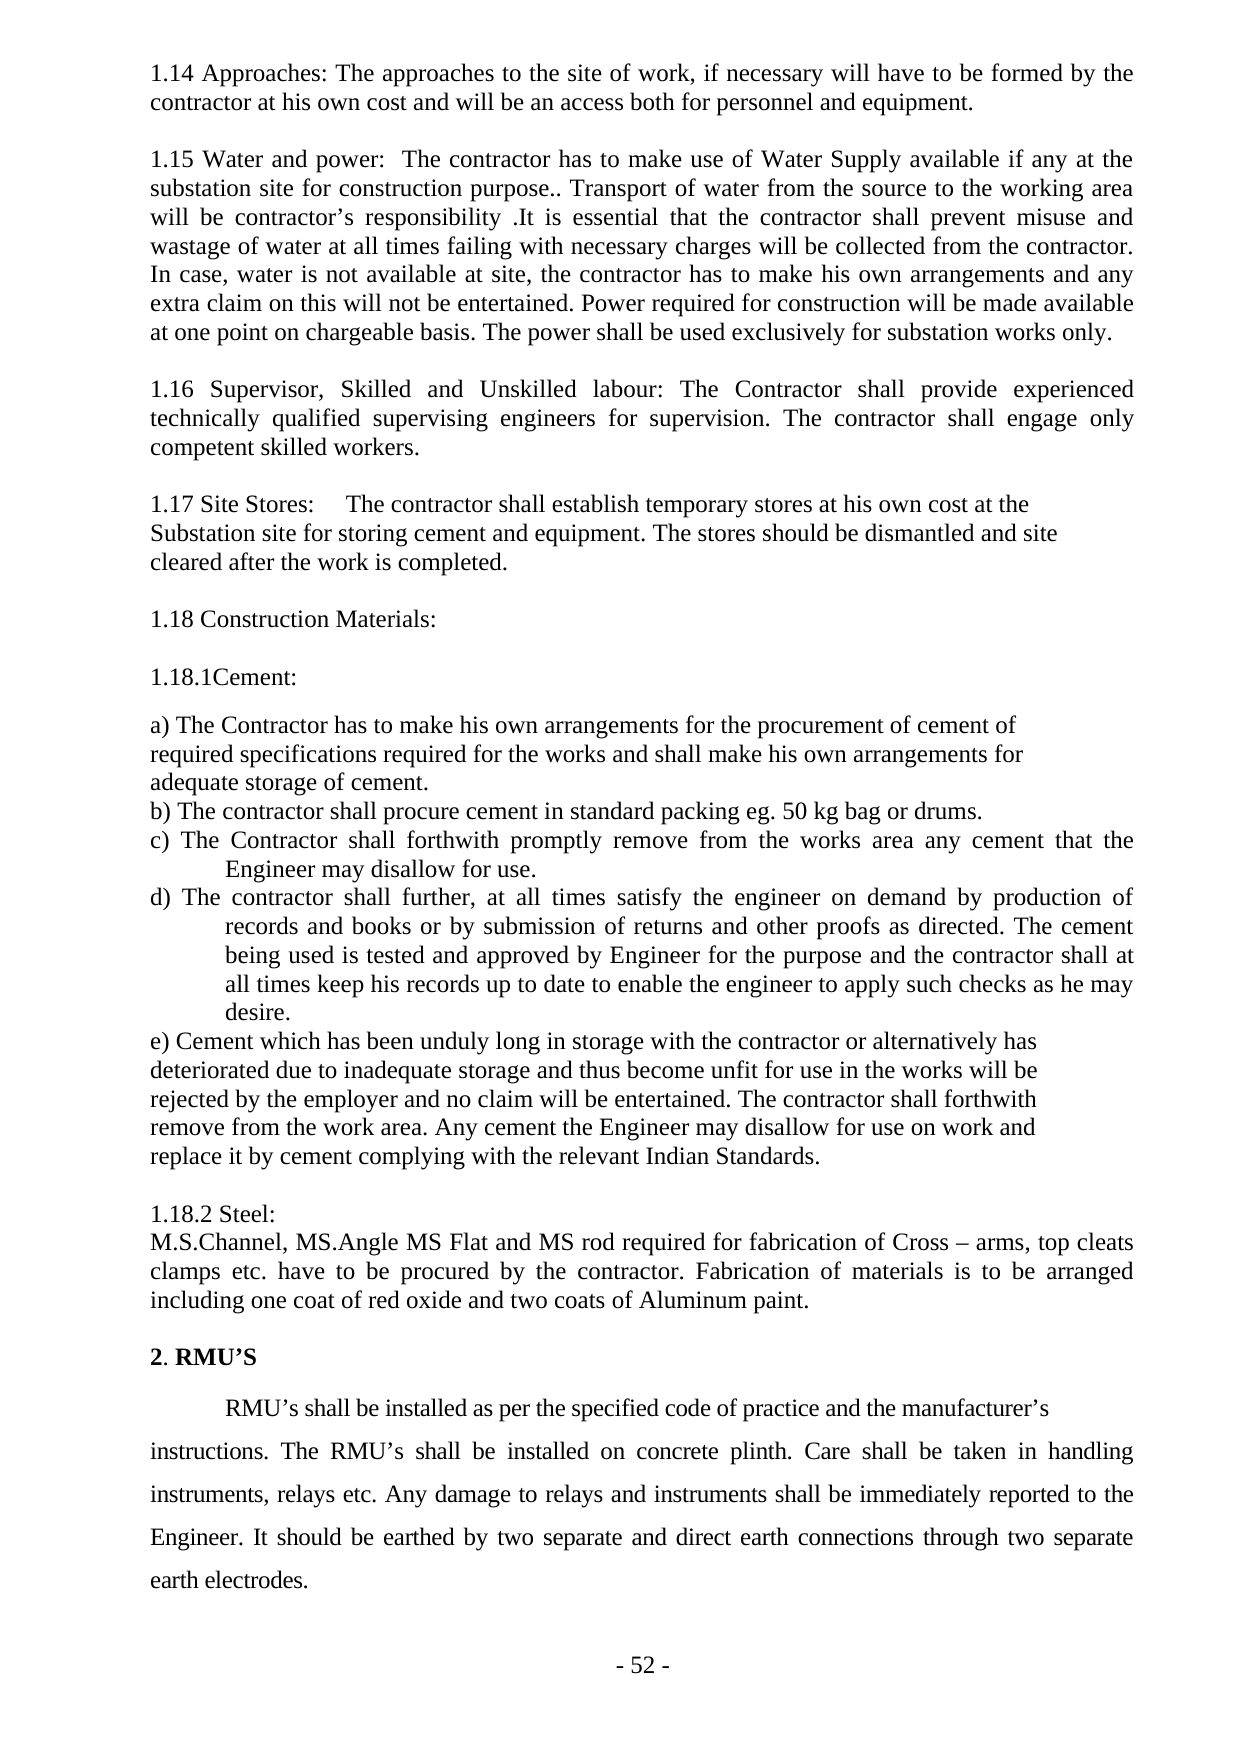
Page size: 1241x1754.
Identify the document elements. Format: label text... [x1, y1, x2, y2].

text rejected by the employer and no claim will be entertained. The contractor shall forthwith [150, 1084, 1135, 1112]
text 1.14 Approaches: The approaches to the site of work, if necessary will have to be formed by the contractor at his own cost and will be an access both for personnel and equipment. [150, 58, 1135, 116]
text adequate storage of cement. [150, 767, 1135, 796]
list 1.17 Site Stores: The contractor shall establish temporary stores at his own cost at the Substation site for storing cement and equipment. The stores should be dismantled and site cleared after the work is completed. [150, 489, 1135, 576]
list 1.18.1Cement: [150, 662, 1135, 691]
list 1.18.2 Steel: [150, 1199, 1135, 1227]
text M.S.Channel, MS.Angle MS Flat and MS rod required for fabrication of Cross – arms, top cleats clamps etc. have to be procured by the contractor. Fabrication of materials is to be arranged including one coat of red oxide and two coats of Aluminum paint. [150, 1227, 1135, 1314]
text b) The contractor shall procure cement in standard packing eg. 50 kg bag or drums. [150, 796, 1135, 825]
text RMU’s shall be installed as per the specified code of practice and the manufacturer’s [150, 1393, 1135, 1422]
text e) Cement which has been unduly long in storage with the contractor or alternatively has [150, 1026, 1135, 1055]
list 1.16 Supervisor, Skilled and Unskilled labour: The Contractor shall provide experienced technically qualified supervising engineers for supervision. The contractor shall engage only competent skilled workers. [150, 374, 1135, 461]
text required specifications required for the works and shall make his own arrangements for [150, 739, 1135, 767]
text replace it by cement complying with the relevant Indian Standards. [150, 1141, 1135, 1170]
text deteriorated due to inadequate storage and thus become unfit for use in the works will be [150, 1055, 1135, 1084]
list 1.18 Construction Materials: [150, 576, 1135, 633]
text 2. RMU’S [150, 1342, 1135, 1371]
text remove from the work area. Any cement the Engineer may disallow for use on work and [150, 1112, 1135, 1141]
text a) The Contractor has to make his own arrangements for the procurement of cement of [150, 710, 1135, 739]
text c) The Contractor shall forthwith promptly remove from the works area any cement that the Engineer may disallow for use. [150, 825, 1135, 882]
text d) The contractor shall further, at all times satisfy the engineer on demand by production of records and books or by submission of returns and other proofs as directed. The cement being used is tested and approved by Engineer for the purpose and the contractor shall at all times keep his records up to date to enable the engineer to apply such checks as he may desire. [150, 882, 1135, 1026]
text instructions. The RMU’s shall be installed on concrete plinth. Care shall be taken in handling instruments, relays etc. Any damage to relays and instruments shall be immediately reported to the Engineer. It should be earthed by two separate and direct earth connections through two separate earth electrodes. [150, 1436, 1135, 1594]
list 1.15 Water and power: The contractor has to make use of Water Supply available if any at the substation site for construction purpose.. Transport of water from the source to the working area will be contractor’s responsibility .It is essential that the contractor shall prevent misuse and wastage of water at all times failing with necessary charges will be collected from the contractor. In case, water is not available at site, the contractor has to make his own arrangements and any extra claim on this will not be entertained. Power required for construction will be made available at one point on chargeable basis. The power shall be used exclusively for substation works only. [150, 144, 1135, 346]
